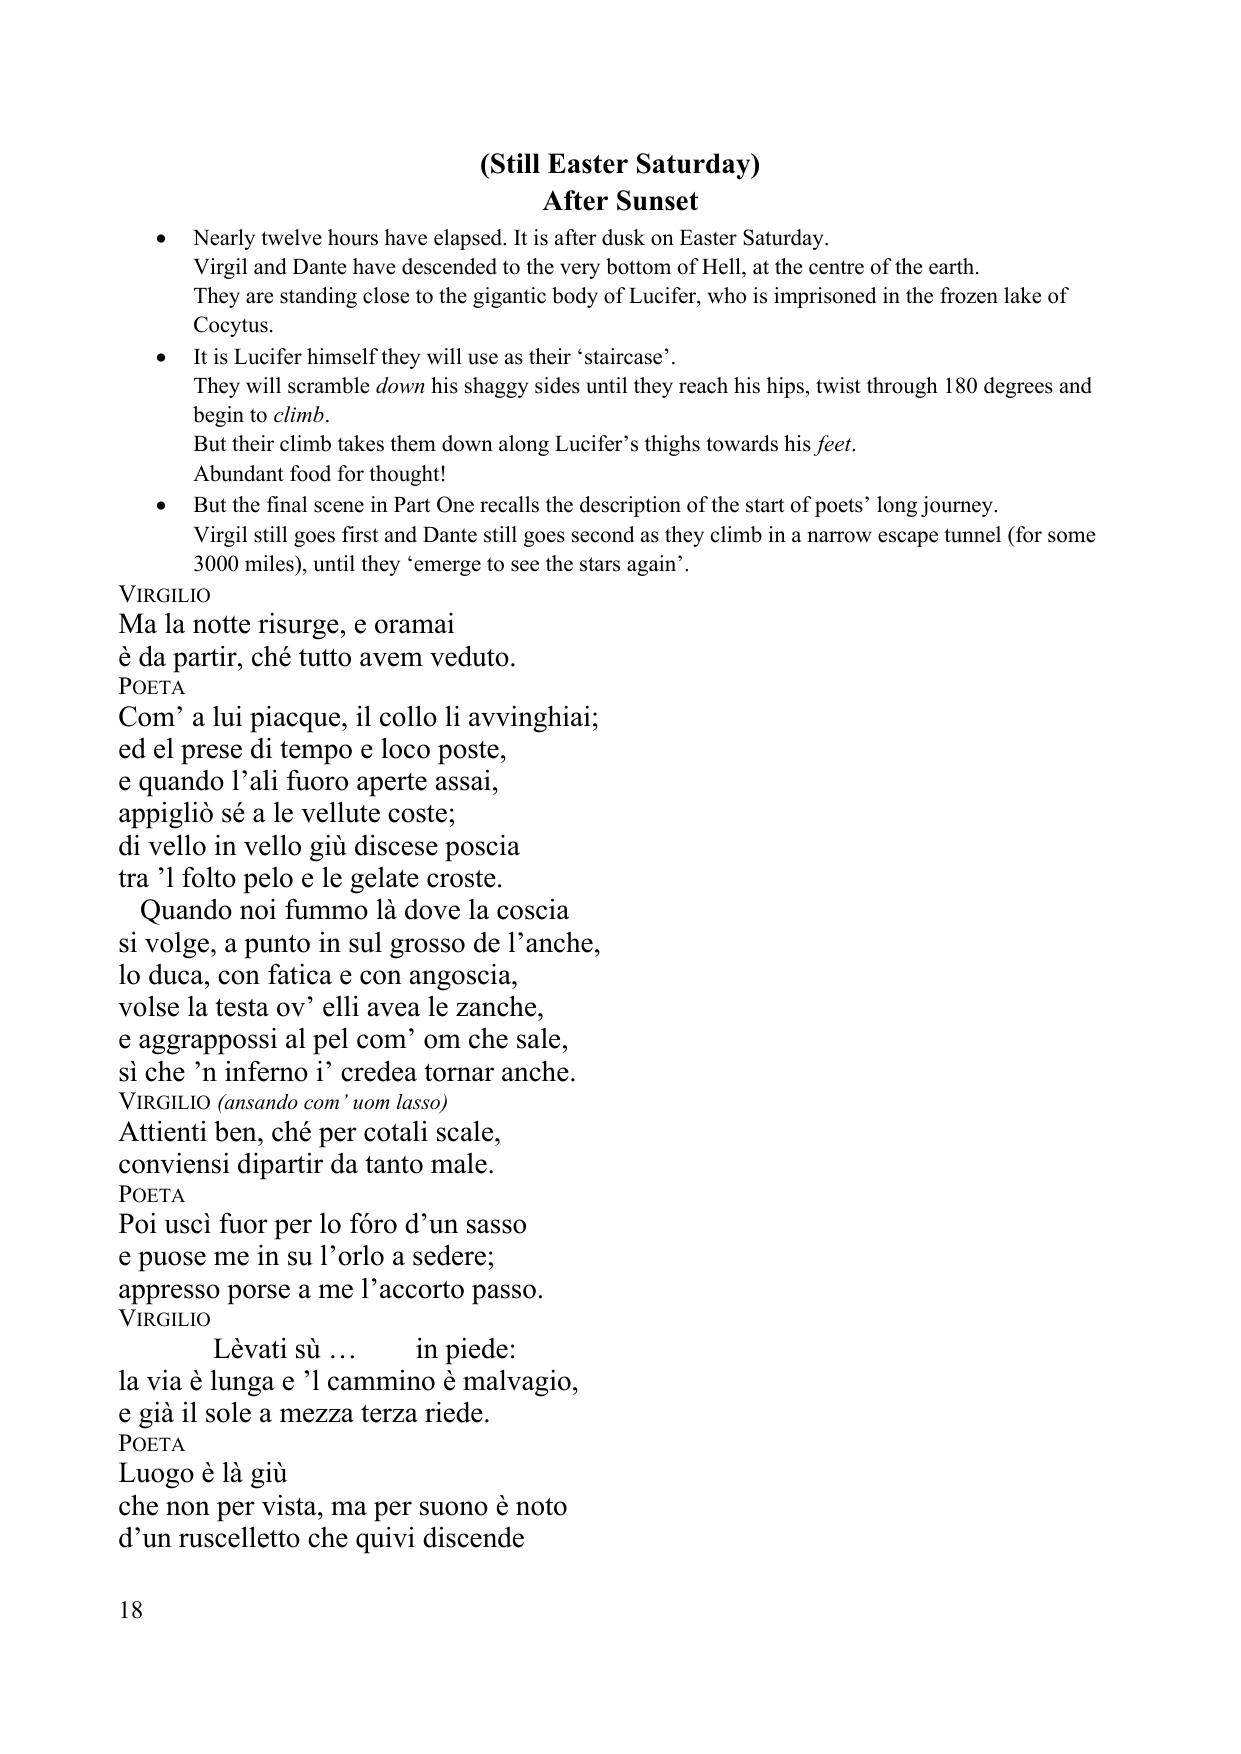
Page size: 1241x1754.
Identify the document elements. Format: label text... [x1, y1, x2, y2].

list It is Lucifer himself they will use as their ‘staircase’. They will scramble down his shaggy sides until they reach his hips, twist through 180 degrees and begin to climb. But their climb takes them down along Lucifer’s thighs towards his feet. Abundant food for thought! [156, 341, 1122, 486]
text Virgilio (ansando com’ uom lasso) Attienti ben, ché per cotali scale, conviensi dipartir da tanto male. [118, 1087, 827, 1180]
text Poeta Poi uscì fuor per lo fóro d’un sasso e puose me in su l’orlo a sedere; appresso porse a me l’accorto passo. Virgilio Lèvati sù … in piede: la via è lunga e ’l cammino è malvagio, e già il sole a mezza terza riede. [118, 1180, 827, 1429]
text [118, 1429, 827, 1553]
text Poeta Com’ a lui piacque, il collo li avvinghiai; ed el prese di tempo e loco poste, e quando l’ali fuoro aperte assai, appigliò sé a le vellute coste; di vello in vello giù discese poscia tra ’l folto pelo e le gelate croste. [118, 672, 827, 894]
list But the final scene in Part One recalls the description of the start of poets’ long journey. Virgil still goes first and Dante still goes second as they climb in a narrow escape tunnel (for some 3000 miles), until they ‘emerge to see the stars again’. [156, 490, 1122, 576]
text Virgilio Ma la notte risurge, e oramai è da partir, ché tutto avem veduto. [118, 580, 827, 672]
list Nearly twelve hours have elapsed. It is after dusk on Easter Saturday. Virgil and Dante have descended to the very bottom of Hell, at the centre of the earth. They are standing close to the gigantic body of Lucifer, who is imprisoned in the frozen lake of Cocytus. [156, 222, 1122, 337]
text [118, 148, 1122, 217]
text Quando noi fummo là dove la coscia si volge, a punto in sul grosso de l’anche, lo duca, con fatica e con angoscia, volse la testa ov’ elli avea le zanche, e aggrappossi al pel com’ om che sale, sì che ’n inferno i’ credea tornar anche. [118, 894, 827, 1087]
